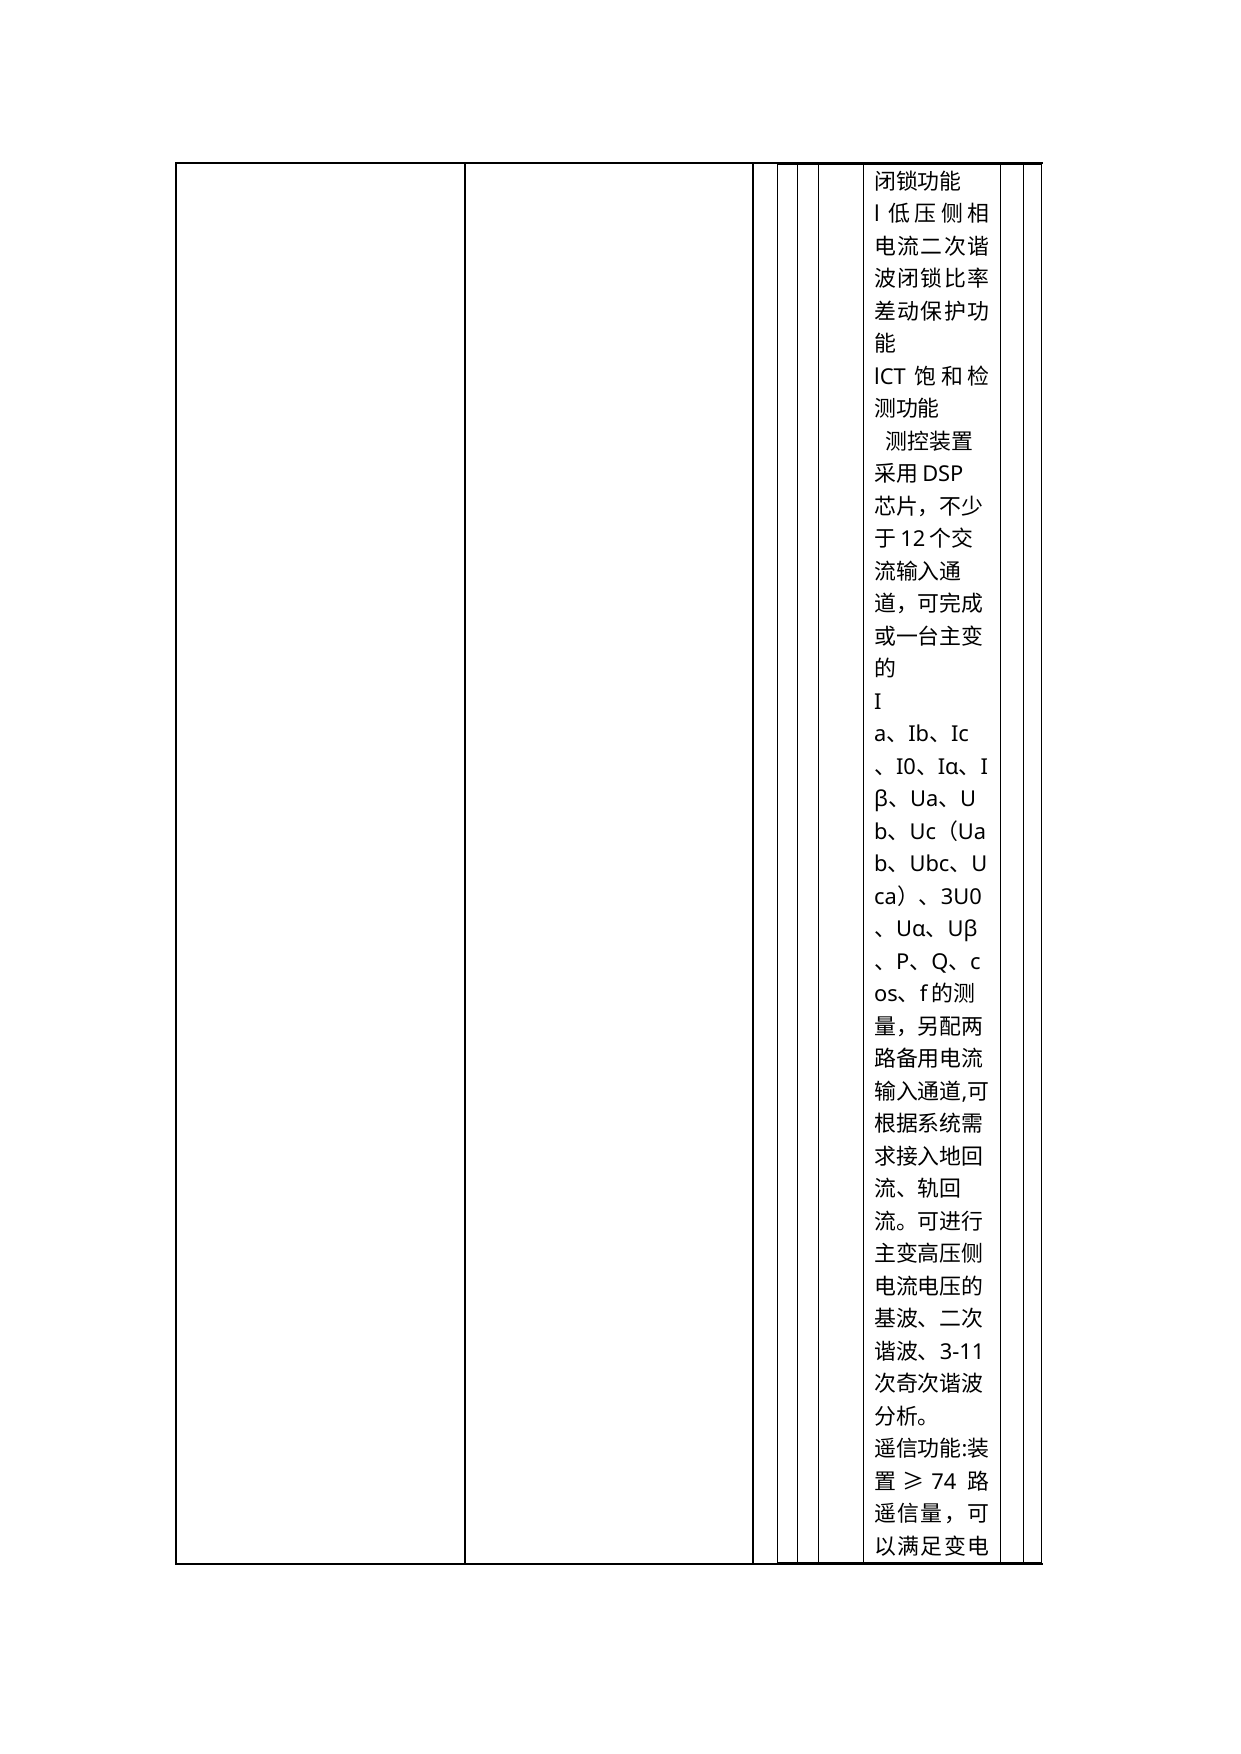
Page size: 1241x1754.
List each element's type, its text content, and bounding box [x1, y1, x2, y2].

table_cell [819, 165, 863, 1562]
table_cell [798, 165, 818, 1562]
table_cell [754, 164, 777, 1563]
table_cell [864, 165, 1000, 1562]
table_cell [466, 164, 752, 1563]
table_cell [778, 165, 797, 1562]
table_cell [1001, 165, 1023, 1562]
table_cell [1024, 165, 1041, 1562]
table_cell 1 [177, 164, 464, 1563]
